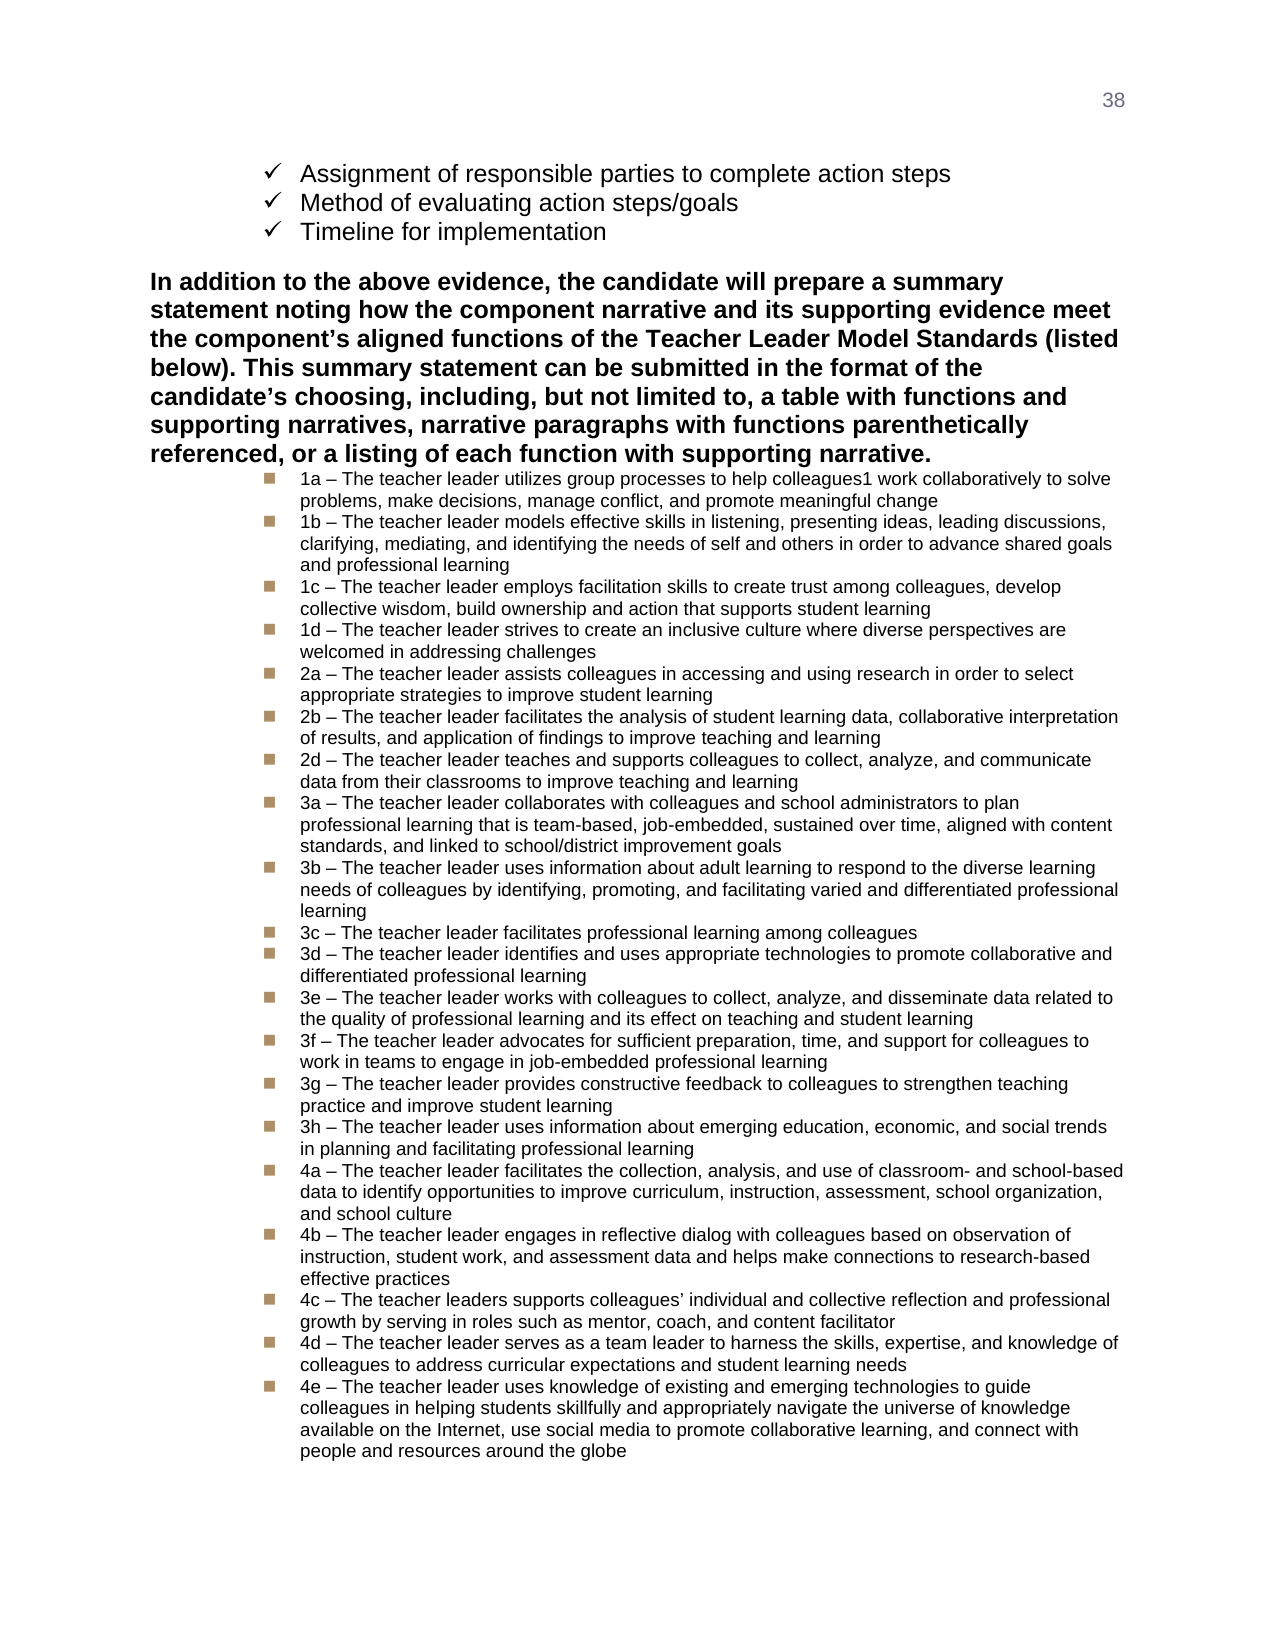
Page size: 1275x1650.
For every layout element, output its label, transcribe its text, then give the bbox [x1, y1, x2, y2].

list Method of evaluating action steps/goals [262, 188, 1125, 217]
list 1a – The teacher leader utilizes group processes to help colleagues1 work collaboratively to solve problems, make decisions, manage conflict, and promote meaningful change [262, 468, 1125, 511]
list 3b – The teacher leader uses information about adult learning to respond to the diverse learning needs of colleagues by identifying, promoting, and facilitating varied and differentiated professional learning [262, 857, 1125, 922]
list 1b – The teacher leader models effective skills in listening, presenting ideas, leading discussions, clarifying, mediating, and identifying the needs of self and others in order to advance shared goals and professional learning [262, 511, 1125, 576]
subtitle In addition to the above evidence, the candidate will prepare a summary statement noting how the component narrative and its supporting evidence meet the component’s aligned functions of the Teacher Leader Model Standards (listed below). This summary statement can be submitted in the format of the candidate’s choosing, including, but not limited to, a table with functions and supporting narratives, narrative paragraphs with functions parenthetically referenced, or a listing of each function with supporting narrative. [150, 267, 1125, 468]
list 1c – The teacher leader employs facilitation skills to create trust among colleagues, develop collective wisdom, build ownership and action that supports student learning [262, 576, 1125, 619]
list 3f – The teacher leader advocates for sufficient preparation, time, and support for colleagues to work in teams to engage in job-embedded professional learning [262, 1030, 1125, 1073]
list 4e – The teacher leader uses knowledge of existing and emerging technologies to guide colleagues in helping students skillfully and appropriately navigate the universe of knowledge available on the Internet, use social media to promote collaborative learning, and connect with people and resources around the globe [262, 1375, 1125, 1462]
list 3c – The teacher leader facilitates professional learning among colleagues [262, 922, 1125, 943]
list 2d – The teacher leader teaches and supports colleagues to collect, analyze, and communicate data from their classrooms to improve teaching and learning [262, 749, 1125, 792]
list 4d – The teacher leader serves as a team leader to harness the skills, expertise, and knowledge of colleagues to address curricular expectations and student learning needs [262, 1332, 1125, 1375]
list 1d – The teacher leader strives to create an inclusive culture where diverse perspectives are welcomed in addressing challenges [262, 619, 1125, 662]
list 3h – The teacher leader uses information about emerging education, economic, and social trends in planning and facilitating professional learning [262, 1116, 1125, 1159]
list 4a – The teacher leader facilitates the collection, analysis, and use of classroom- and school-based data to identify opportunities to improve curriculum, instruction, assessment, school organization, and school culture [262, 1159, 1125, 1224]
list 3a – The teacher leader collaborates with colleagues and school administrators to plan professional learning that is team-based, job-embedded, sustained over time, aligned with content standards, and linked to school/district improvement goals [262, 792, 1125, 857]
list 2b – The teacher leader facilitates the analysis of student learning data, collaborative interpretation of results, and application of findings to improve teaching and learning [262, 706, 1125, 749]
list 3d – The teacher leader identifies and uses appropriate technologies to promote collaborative and differentiated professional learning [262, 943, 1125, 986]
list Assignment of responsible parties to complete action steps [262, 159, 1125, 188]
list 4b – The teacher leader engages in reflective dialog with colleagues based on observation of instruction, student work, and assessment data and helps make connections to research-based effective practices [262, 1224, 1125, 1289]
list 2a – The teacher leader assists colleagues in accessing and using research in order to select appropriate strategies to improve student learning [262, 662, 1125, 706]
list Timeline for implementation [262, 217, 1125, 246]
list 3e – The teacher leader works with colleagues to collect, analyze, and disseminate data related to the quality of professional learning and its effect on teaching and student learning [262, 986, 1125, 1030]
list 3g – The teacher leader provides constructive feedback to colleagues to strengthen teaching practice and improve student learning [262, 1073, 1125, 1116]
list 4c – The teacher leaders supports colleagues’ individual and collective reflection and professional growth by serving in roles such as mentor, coach, and content facilitator [262, 1289, 1125, 1332]
